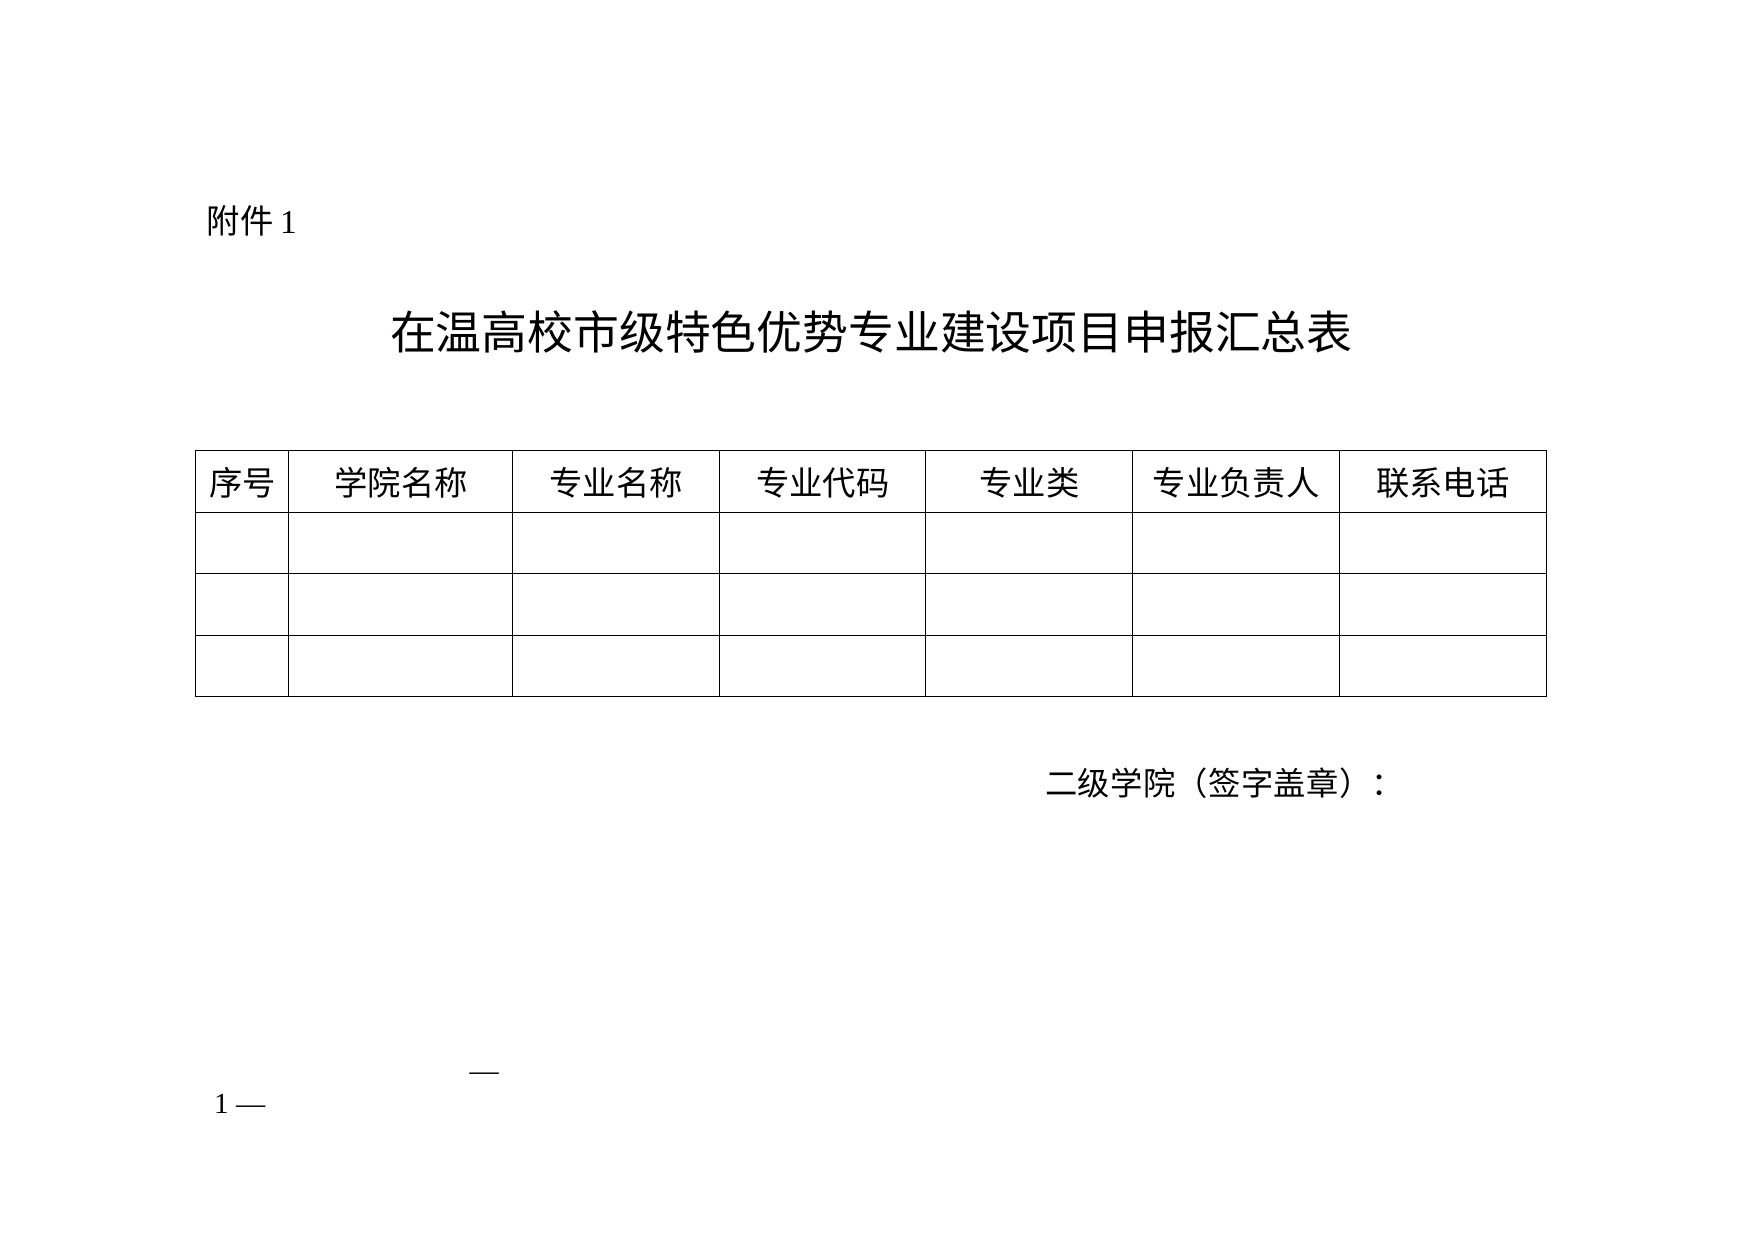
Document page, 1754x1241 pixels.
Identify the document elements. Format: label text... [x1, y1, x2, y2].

table_cell [720, 574, 925, 634]
table_cell [196, 574, 288, 634]
table_cell [513, 636, 719, 696]
table_header 专业代码 [720, 451, 925, 512]
table_header 专业名称 [513, 451, 719, 512]
text 二级学院（签字盖章）： [207, 757, 1404, 804]
text 附件1 [207, 186, 1535, 245]
table_header 专业负责人 [1133, 451, 1339, 512]
table_header 联系电话 [1340, 451, 1546, 512]
table_header 序号 [196, 451, 288, 512]
table_cell [1340, 636, 1546, 696]
table_cell [513, 574, 719, 634]
table_cell [1133, 574, 1339, 634]
table_cell [196, 636, 288, 696]
table_cell [926, 636, 1132, 696]
table_cell [289, 574, 512, 634]
text 在温高校市级特色优势专业建设项目申报汇总表 [207, 303, 1535, 361]
table_cell [289, 513, 512, 573]
table_header 学院名称 [289, 451, 512, 512]
table_cell [720, 513, 925, 573]
table_cell [196, 513, 288, 573]
table_cell [513, 513, 719, 573]
table_cell [1133, 513, 1339, 573]
table_cell [926, 574, 1132, 634]
table_cell [289, 636, 512, 696]
table_cell [720, 636, 925, 696]
table_cell [926, 513, 1132, 573]
table_cell [1133, 636, 1339, 696]
table_cell [1340, 574, 1546, 634]
table_header 专业类 [926, 451, 1132, 512]
table_cell [1340, 513, 1546, 573]
